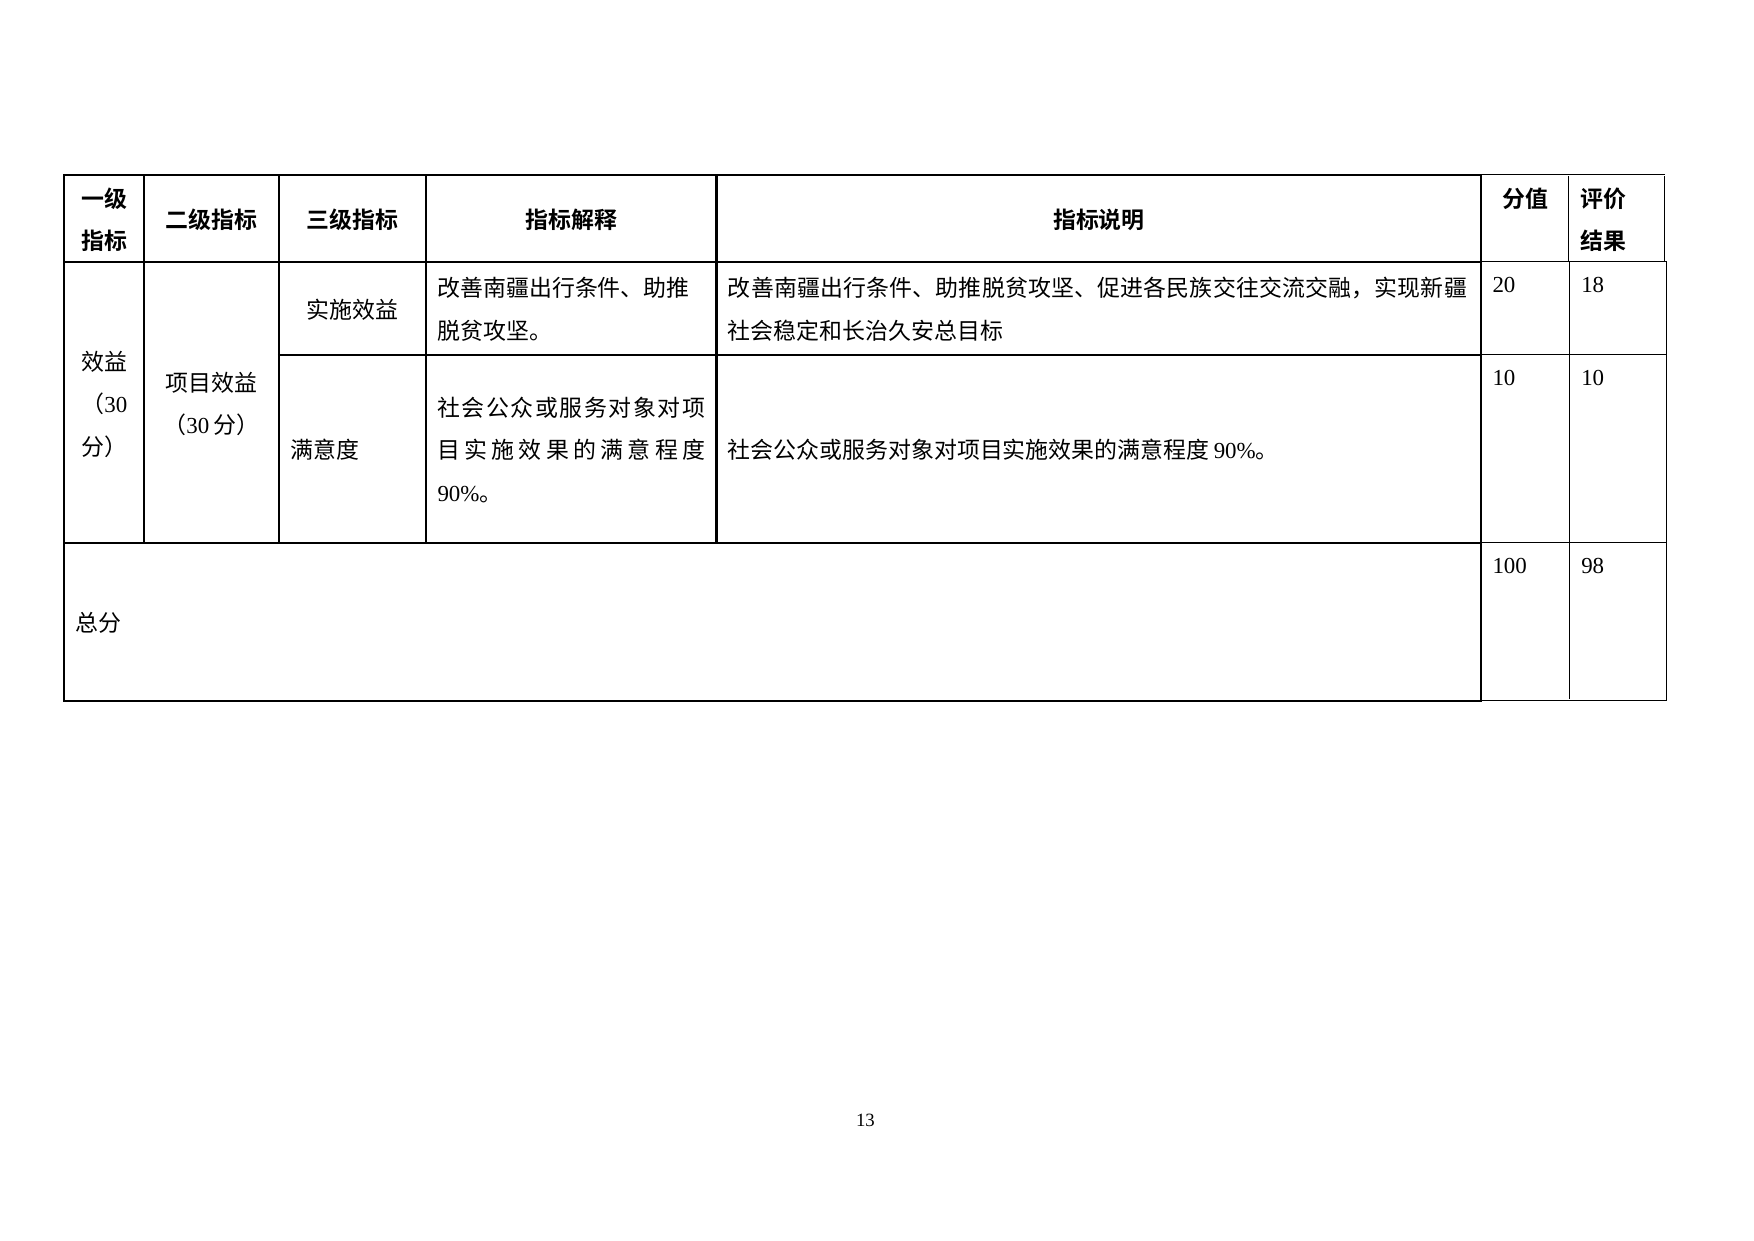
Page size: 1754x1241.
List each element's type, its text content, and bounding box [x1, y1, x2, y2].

table_cell 社会公众或服务对象对项目实施效果的满意程度90%。 [718, 356, 1480, 542]
table_cell 10 [1482, 355, 1569, 542]
table_cell 20 [1482, 262, 1569, 353]
table_cell 效益（30分） [65, 263, 143, 542]
table_cell 项目效益（30分） [145, 263, 278, 542]
table_cell 满意度 [280, 356, 425, 542]
table_header 评价 结果 [1569, 175, 1665, 261]
table_header 分值 [1482, 175, 1569, 261]
table_cell 总分 [65, 544, 1480, 700]
table_header 一级指标 [65, 176, 143, 261]
table_header 二级指标 [145, 176, 278, 261]
table_cell 18 [1570, 262, 1666, 353]
table_header 三级指标 [280, 176, 425, 261]
table_cell 100 [1482, 543, 1570, 700]
table_header 指标说明 [718, 176, 1480, 261]
table_cell 98 [1570, 543, 1666, 700]
table_cell 实施效益 [280, 263, 425, 353]
table_header 指标解释 [427, 176, 715, 261]
table_cell 社会公众或服务对象对项目实施效果的满意程度90%。 [427, 356, 715, 542]
table_cell 10 [1570, 355, 1666, 542]
table_cell 改善南疆出行条件、助推脱贫攻坚、促进各民族交往交流交融，实现新疆社会稳定和长治久安总目标 [718, 263, 1480, 353]
table_cell 改善南疆出行条件、助推脱贫攻坚。 [427, 263, 715, 353]
